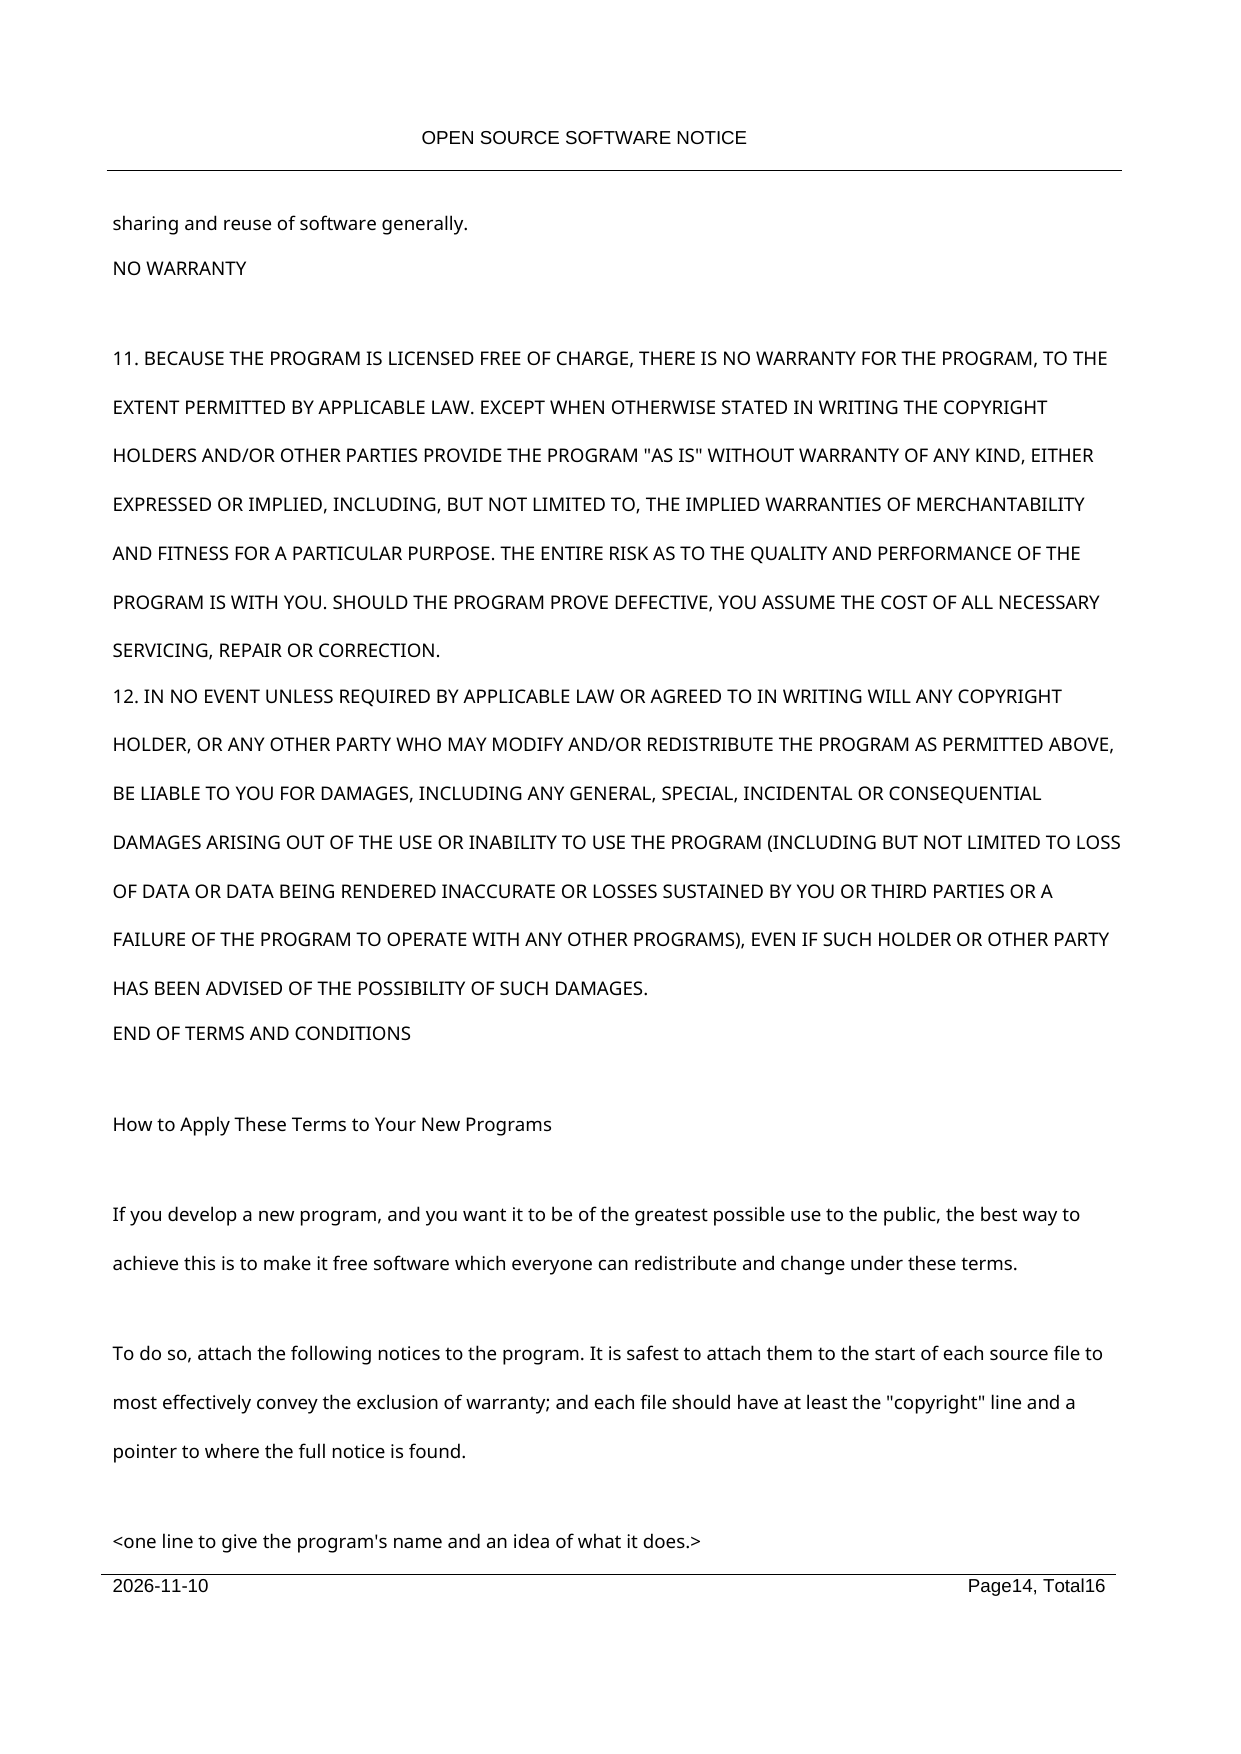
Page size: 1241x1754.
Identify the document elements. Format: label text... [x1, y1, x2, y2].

text 12. IN NO EVENT UNLESS REQUIRED BY APPLICABLE LAW OR AGREED TO IN WRITING WILL ANY COPYRIGHT HOLDER, OR ANY OTHER PARTY WHO MAY MODIFY AND/OR REDISTRIBUTE THE PROGRAM AS PERMITTED ABOVE, BE LIABLE TO YOU FOR DAMAGES, INCLUDING ANY GENERAL, SPECIAL, INCIDENTAL OR CONSEQUENTIAL DAMAGES ARISING OUT OF THE USE OR INABILITY TO USE THE PROGRAM (INCLUDING BUT NOT LIMITED TO LOSS OF DATA OR DATA BEING RENDERED INACCURATE OR LOSSES SUSTAINED BY YOU OR THIRD PARTIES OR A FAILURE OF THE PROGRAM TO OPERATE WITH ANY OTHER PROGRAMS), EVEN IF SUCH HOLDER OR OTHER PARTY HAS BEEN ADVISED OF THE POSSIBILITY OF SUCH DAMAGES. [112, 679, 1128, 1004]
text 11. BECAUSE THE PROGRAM IS LICENSED FREE OF CHARGE, THERE IS NO WARRANTY FOR THE PROGRAM, TO THE EXTENT PERMITTED BY APPLICABLE LAW. EXCEPT WHEN OTHERWISE STATED IN WRITING THE COPYRIGHT HOLDERS AND/OR OTHER PARTIES PROVIDE THE PROGRAM "AS IS" WITHOUT WARRANTY OF ANY KIND, EITHER EXPRESSED OR IMPLIED, INCLUDING, BUT NOT LIMITED TO, THE IMPLIED WARRANTIES OF MERCHANTABILITY AND FITNESS FOR A PARTICULAR PURPOSE. THE ENTIRE RISK AS TO THE QUALITY AND PERFORMANCE OF THE PROGRAM IS WITH YOU. SHOULD THE PROGRAM PROVE DEFECTIVE, YOU ASSUME THE COST OF ALL NECESSARY SERVICING, REPAIR OR CORRECTION. [112, 342, 1128, 667]
text END OF TERMS AND CONDITIONS [112, 1017, 1128, 1050]
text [112, 206, 1128, 239]
text How to Apply These Terms to Your New Programs [112, 1108, 1128, 1140]
text NO WARRANTY [112, 252, 1128, 284]
text <one line to give the program's name and an idea of what it does.> [112, 1525, 1128, 1557]
text If you develop a new program, and you want it to be of the greatest possible use to the public, the best way to achieve this is to make it free software which everyone can redistribute and change under these terms. [112, 1198, 1128, 1279]
text To do so, attach the following notices to the program. It is safest to attach them to the start of each source file to most effectively convey the exclusion of warranty; and each file should have at least the "copyright" line and a pointer to where the full notice is found. [112, 1337, 1128, 1467]
